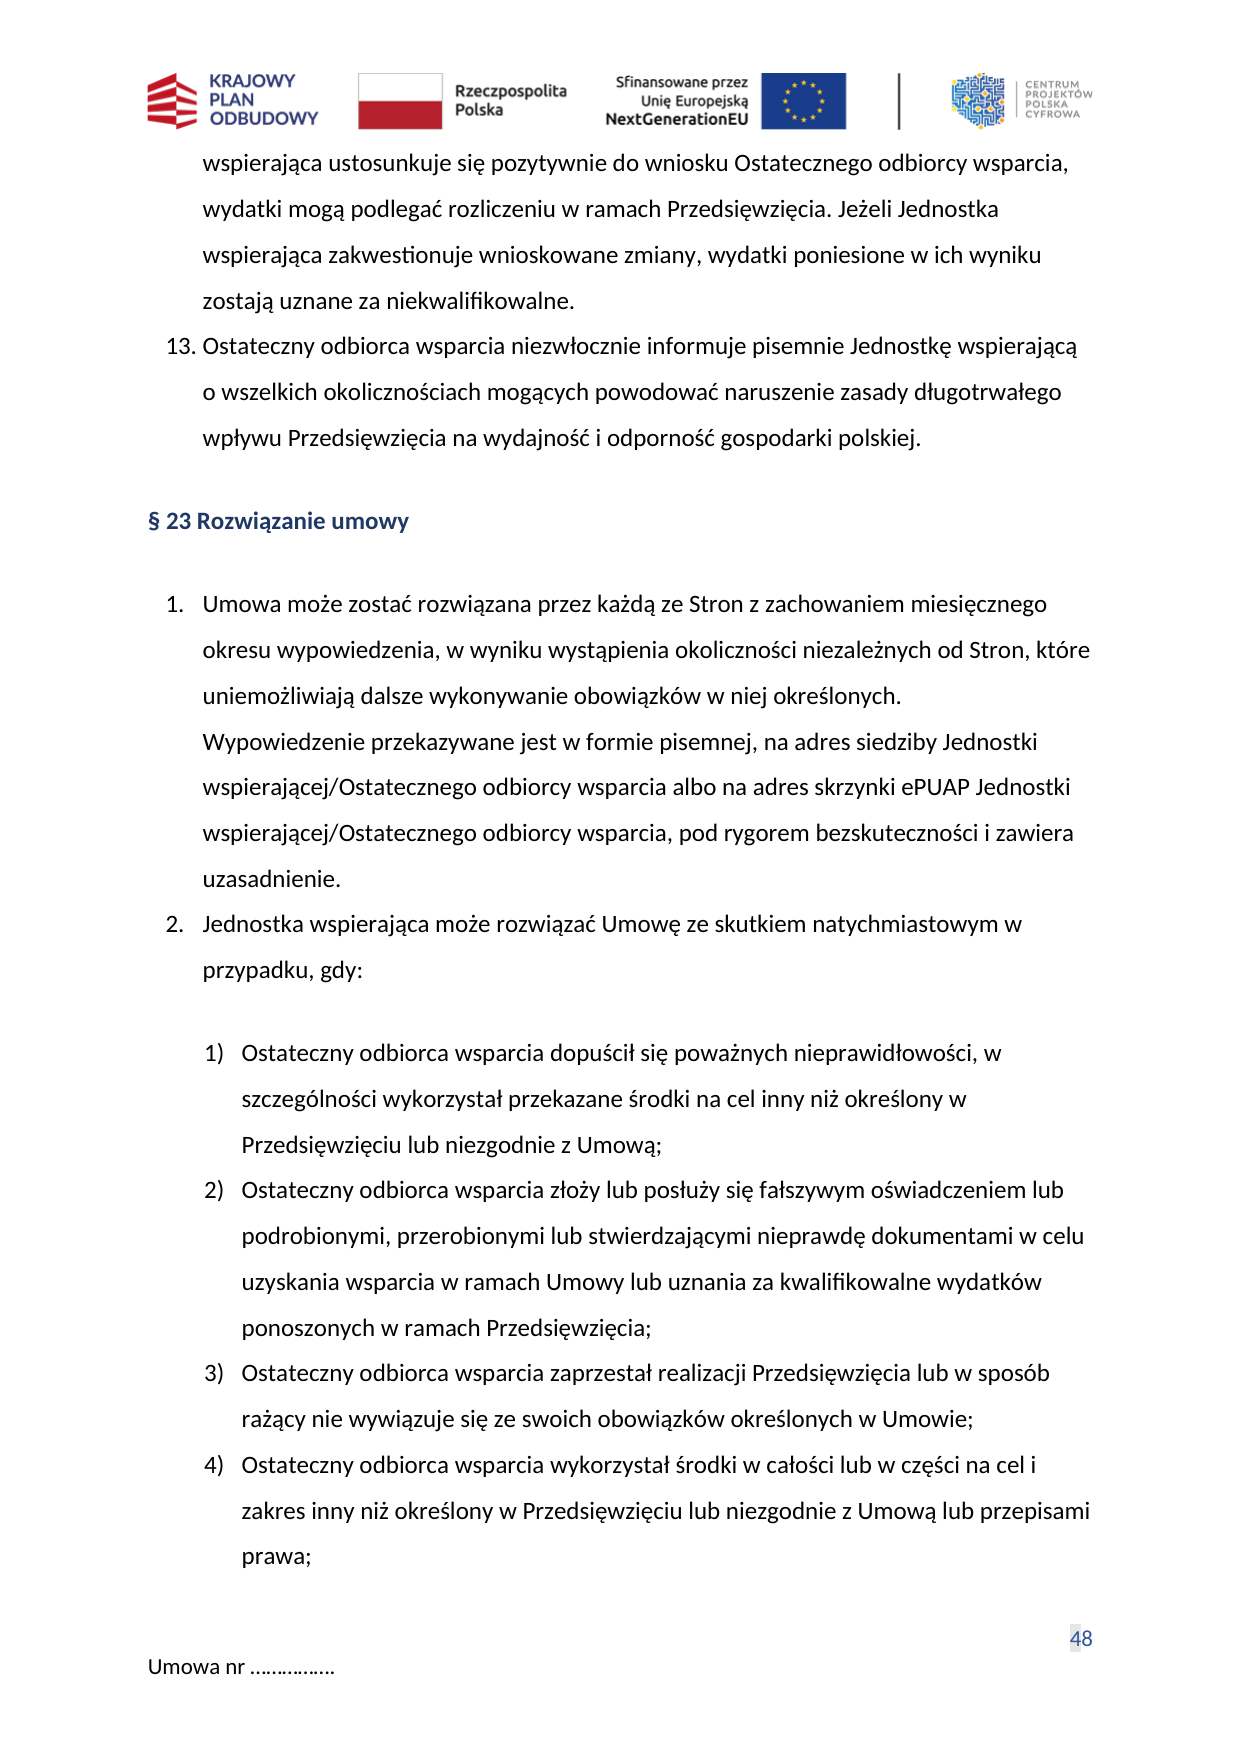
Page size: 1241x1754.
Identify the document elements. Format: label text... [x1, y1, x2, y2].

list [165, 148, 1093, 315]
picture [147, 73, 1093, 130]
list Ostateczny odbiorca wsparcia dopuścił się poważnych nieprawidłowości, w szczególności wykorzystał przekazane środki na cel inny niż określony w Przedsięwzięciu lub niezgodnie z Umową; [204, 1037, 1093, 1159]
list Ostateczny odbiorca wsparcia zaprzestał realizacji Przedsięwzięcia lub w sposób rażący nie wywiązuje się ze swoich obowiązków określonych w Umowie; [204, 1358, 1093, 1434]
list Jednostka wspierająca może rozwiązać Umowę ze skutkiem natychmiastowym w przypadku, gdy: [165, 908, 1093, 985]
list Wypowiedzenie przekazywane jest w formie pisemnej, na adres siedziby Jednostki wspierającej/Ostatecznego odbiorcy wsparcia albo na adres skrzynki ePUAP Jednostki wspierającej/Ostatecznego odbiorcy wsparcia, pod rygorem bezskuteczności i zawiera uzasadnienie. [202, 726, 1093, 893]
list Ostateczny odbiorca wsparcia wykorzystał środki w całości lub w części na cel i zakres inny niż określony w Przedsięwzięciu lub niezgodnie z Umową lub przepisami prawa; [204, 1449, 1093, 1571]
list Ostateczny odbiorca wsparcia złoży lub posłuży się fałszywym oświadczeniem lub podrobionymi, przerobionymi lub stwierdzającymi nieprawdę dokumentami w celu uzyskania wsparcia w ramach Umowy lub uznania za kwalifikowalne wydatków ponoszonych w ramach Przedsięwzięcia; [204, 1175, 1093, 1342]
list Umowa może zostać rozwiązana przez każdą ze Stron z zachowaniem miesięcznego okresu wypowiedzenia, w wyniku wystąpienia okoliczności niezależnych od Stron, które uniemożliwiają dalsze wykonywanie obowiązków w niej określonych. [165, 588, 1093, 710]
list Ostateczny odbiorca wsparcia niezwłocznie informuje pisemnie Jednostkę wspierającą o wszelkich okolicznościach mogących powodować naruszenie zasady długotrwałego wpływu Przedsięwzięcia na wydajność i odporność gospodarki polskiej. [165, 331, 1093, 452]
subtitle § 23 Rozwiązanie umowy [148, 505, 1093, 536]
